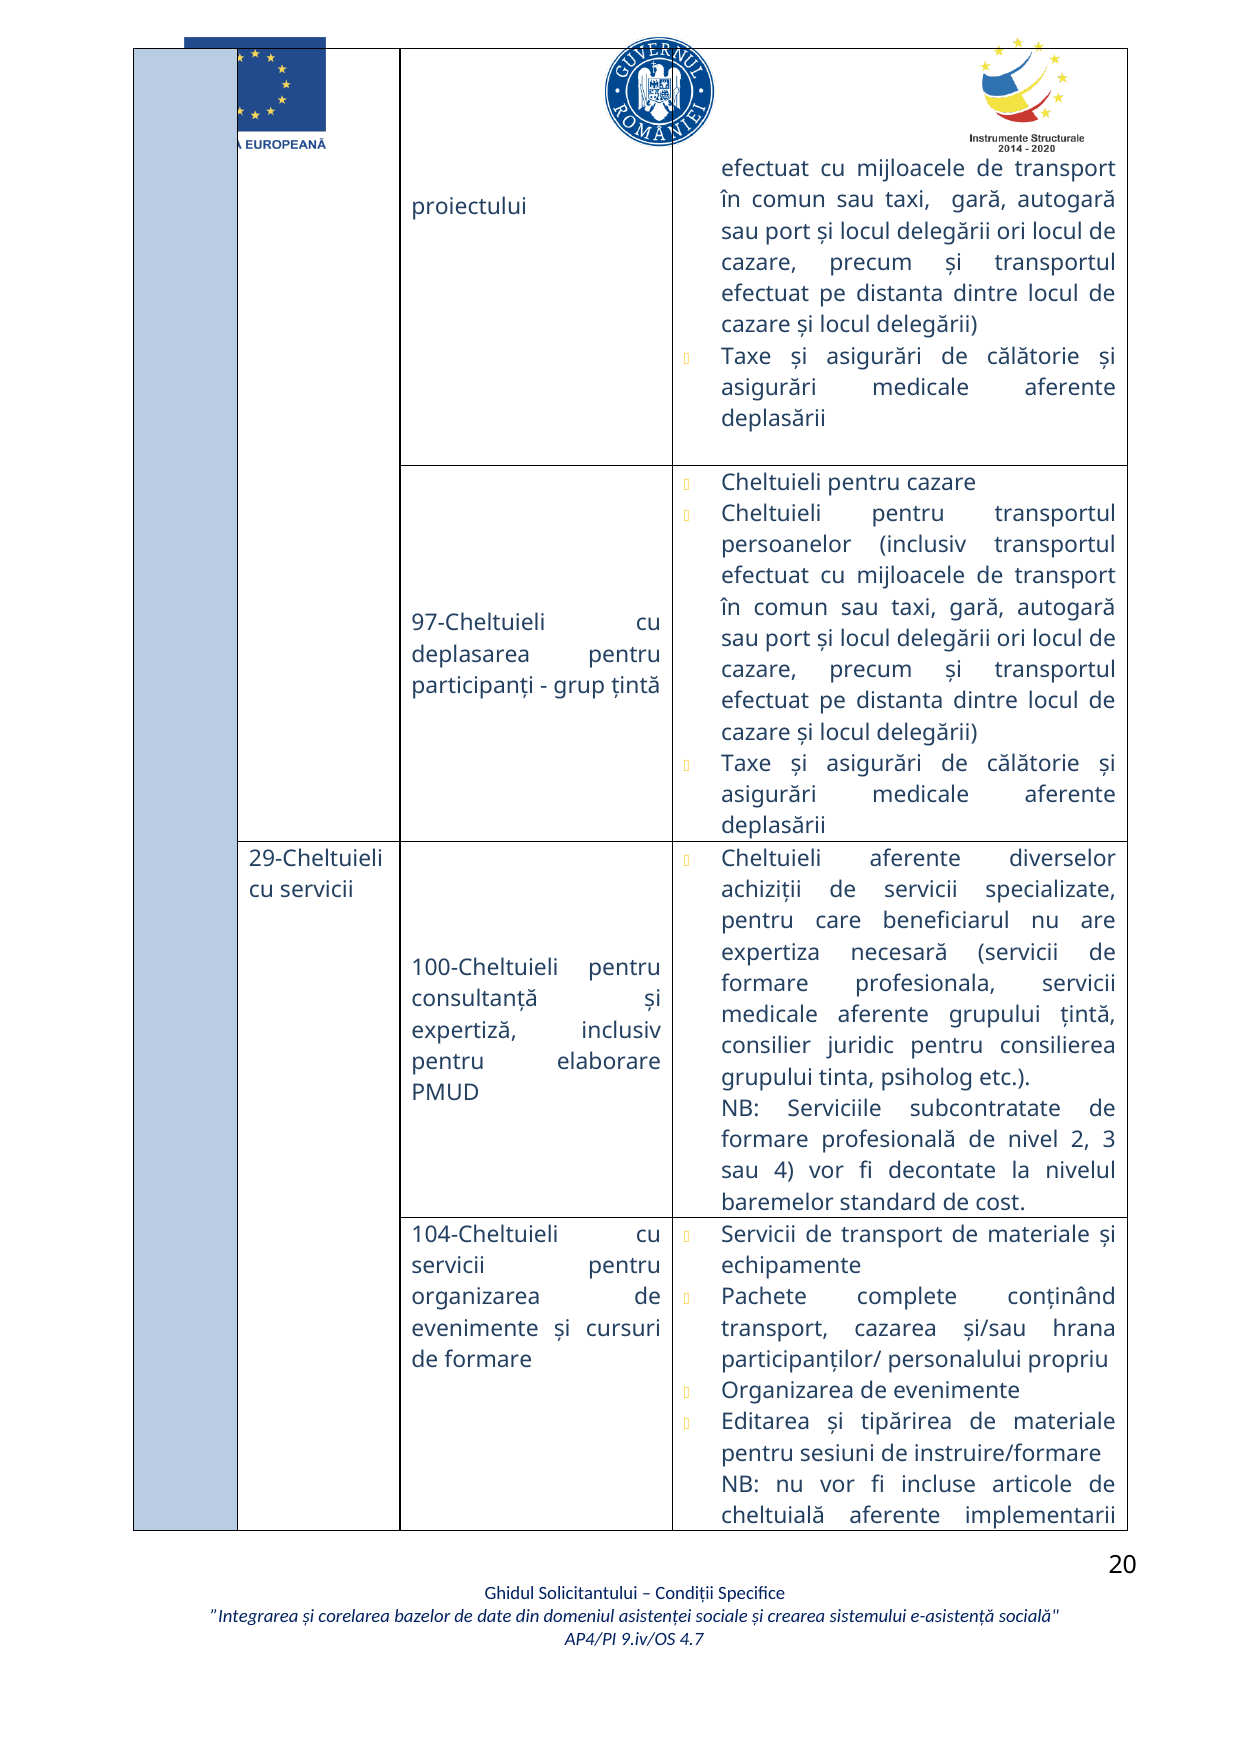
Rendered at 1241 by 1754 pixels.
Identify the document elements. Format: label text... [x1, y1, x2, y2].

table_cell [238, 49, 399, 841]
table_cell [673, 1218, 1127, 1530]
picture [184, 37, 326, 48]
picture [603, 35, 715, 48]
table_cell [401, 49, 672, 464]
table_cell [401, 1218, 672, 1530]
table_cell 100-Cheltuieli pentru consultanță și expertiză, inclusiv pentru elaborare PMUD [401, 842, 672, 1217]
table_cell 97-Cheltuieli cu deplasarea pentru participanți - grup țintă [401, 466, 672, 841]
picture [970, 37, 1084, 48]
table_cell Cheltuieli aferente diverselor achiziții de servicii specializate, pentru care beneficiarul nu are expertiza necesară (servicii de formare profesionala, servicii medicale aferente grupului țintă, consilier juridic pentru consilierea grupului tinta, psiholog etc.). NB: Serviciile subcontratate de formare profesională de nivel 2, 3 sau 4) vor fi decontate la nivelul baremelor standard de cost. [673, 842, 1127, 1217]
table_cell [673, 49, 1127, 464]
table_cell Cheltuieli pentru cazare Cheltuieli pentru transportul persoanelor (inclusiv transportul efectuat cu mijloacele de transport în comun sau taxi, gară, autogară sau port şi locul delegării ori locul de cazare, precum şi transportul efectuat pe distanta dintre locul de cazare şi locul delegării) Taxe şi asigurări de călătorie și asigurări medicale aferente deplasării [673, 466, 1127, 841]
table_cell 29-Cheltuieli cu servicii [238, 842, 399, 1530]
